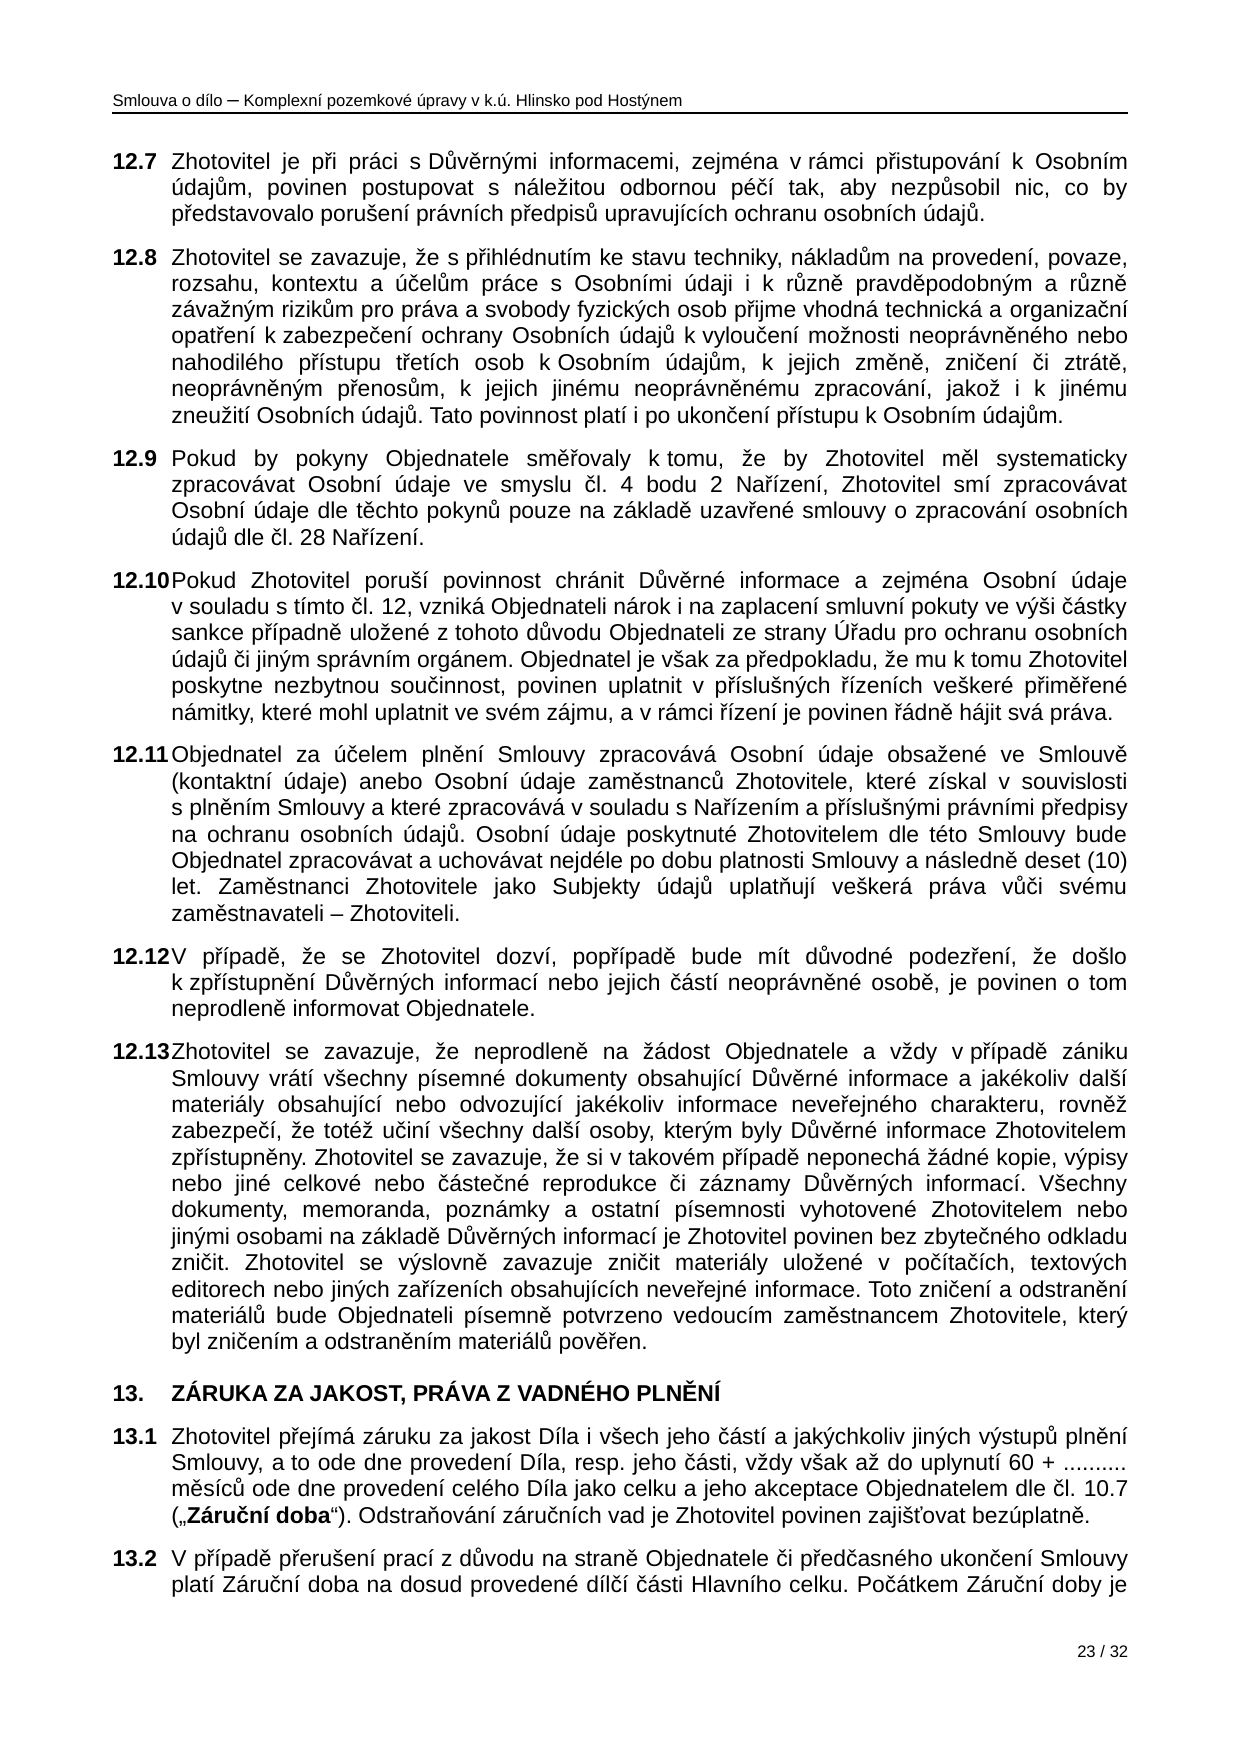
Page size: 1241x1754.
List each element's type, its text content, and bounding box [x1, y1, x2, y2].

text V případě, že se Zhotovitel dozví, popřípadě bude mít důvodné podezření, že došlo k zpřístupnění Důvěrných informací nebo jejich částí neoprávněné osobě, je povinen o tom neprodleně informovat Objednatele. [112, 943, 1128, 1022]
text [112, 1545, 1128, 1597]
text Zhotovitel se zavazuje, že neprodleně na žádost Objednatele a vždy v případě zániku Smlouvy vrátí všechny písemné dokumenty obsahující Důvěrné informace a jakékoliv další materiály obsahující nebo odvozující jakékoliv informace neveřejného charakteru, rovněž zabezpečí, že totéž učiní všechny další osoby, kterým byly Důvěrné informace Zhotovitelem zpřístupněny. Zhotovitel se zavazuje, že si v takovém případě neponechá žádné kopie, výpisy nebo jiné celkové nebo částečné reprodukce či záznamy Důvěrných informací. Všechny dokumenty, memoranda, poznámky a ostatní písemnosti vyhotovené Zhotovitelem nebo jinými osobami na základě Důvěrných informací je Zhotovitel povinen bez zbytečného odkladu zničit. Zhotovitel se výslovně zavazuje zničit materiály uložené v počítačích, textových editorech nebo jiných zařízeních obsahujících neveřejné informace. Toto zničení a odstranění materiálů bude Objednateli písemně potvrzeno vedoucím zaměstnancem Zhotovitele, který byl zničením a odstraněním materiálů pověřen. [112, 1038, 1128, 1354]
text Zhotovitel je při práci s Důvěrnými informacemi, zejména v rámci přistupování k Osobním údajům, povinen postupovat s náležitou odbornou péčí tak, aby nezpůsobil nic, co by představovalo porušení právních předpisů upravujících ochranu osobních údajů. [112, 148, 1128, 227]
text Zhotovitel přejímá záruku za jakost Díla i všech jeho částí a jakýchkoliv jiných výstupů plnění Smlouvy, a to ode dne provedení Díla, resp. jeho části, vždy však až do uplynutí 60 + .......... měsíců ode dne provedení celého Díla jako celku a jeho akceptace Objednatelem dle čl. 10.7 („Záruční doba“). Odstraňování záručních vad je Zhotovitel povinen zajišťovat bezúplatně. [112, 1423, 1128, 1528]
text Zhotovitel se zavazuje, že s přihlédnutím ke stavu techniky, nákladům na provedení, povaze, rozsahu, kontextu a účelům práce s Osobními údaji i k různě pravděpodobným a různě závažným rizikům pro práva a svobody fyzických osob přijme vhodná technická a organizační opatření k zabezpečení ochrany Osobních údajů k vyloučení možnosti neoprávněného nebo nahodilého přístupu třetích osob k Osobním údajům, k jejich změně, zničení či ztrátě, neoprávněným přenosům, k jejich jinému neoprávněnému zpracování, jakož i k jinému zneužití Osobních údajů. Tato povinnost platí i po ukončení přístupu k Osobním údajům. [112, 243, 1128, 428]
text Záruka za jakost, práva z vadného plnění [112, 1379, 1128, 1406]
text Pokud by pokyny Objednatele směřovaly k tomu, že by Zhotovitel měl systematicky zpracovávat Osobní údaje ve smyslu čl. 4 bodu 2 Nařízení, Zhotovitel smí zpracovávat Osobní údaje dle těchto pokynů pouze na základě uzavřené smlouvy o zpracování osobních údajů dle čl. 28 Nařízení. [112, 444, 1128, 550]
text Pokud Zhotovitel poruší povinnost chránit Důvěrné informace a zejména Osobní údaje v souladu s tímto čl. 12, vzniká Objednateli nárok i na zaplacení smluvní pokuty ve výši částky sankce případně uložené z tohoto důvodu Objednateli ze strany Úřadu pro ochranu osobních údajů či jiným správním orgánem. Objednatel je však za předpokladu, že mu k tomu Zhotovitel poskytne nezbytnou součinnost, povinen uplatnit v příslušných řízeních veškeré přiměřené námitky, které mohl uplatnit ve svém zájmu, a v rámci řízení je povinen řádně hájit svá práva. [112, 567, 1128, 725]
text Objednatel za účelem plnění Smlouvy zpracovává Osobní údaje obsažené ve Smlouvě (kontaktní údaje) anebo Osobní údaje zaměstnanců Zhotovitele, které získal v souvislosti s plněním Smlouvy a které zpracovává v souladu s Nařízením a příslušnými právními předpisy na ochranu osobních údajů. Osobní údaje poskytnuté Zhotovitelem dle této Smlouvy bude Objednatel zpracovávat a uchovávat nejdéle po dobu platnosti Smlouvy a následně deset (10) let. Zaměstnanci Zhotovitele jako Subjekty údajů uplatňují veškerá práva vůči svému zaměstnavateli – Zhotoviteli. [112, 741, 1128, 926]
